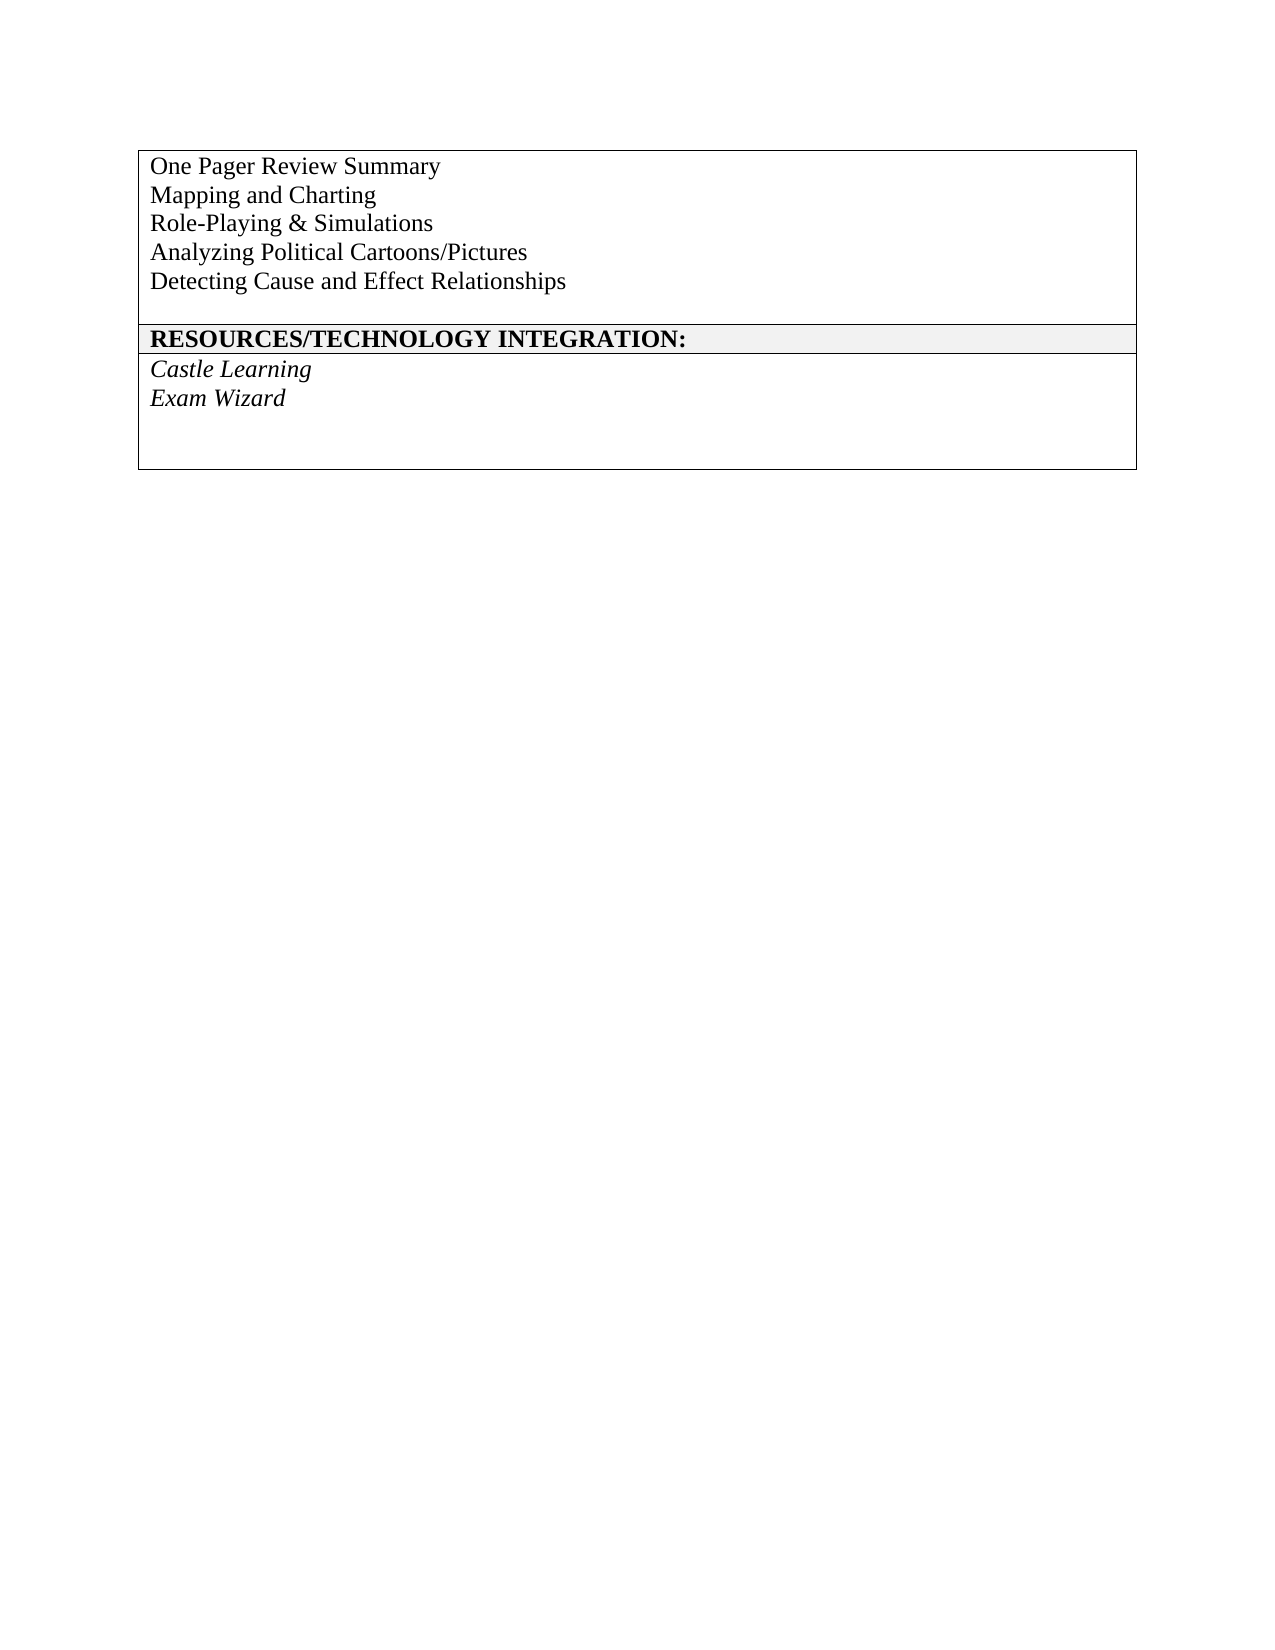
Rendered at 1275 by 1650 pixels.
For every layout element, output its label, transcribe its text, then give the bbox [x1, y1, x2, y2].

table_cell RESOURCES/TECHNOLOGY INTEGRATION: [139, 325, 1136, 353]
table_cell Castle Learning Exam Wizard [139, 354, 1136, 469]
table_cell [139, 151, 1136, 323]
